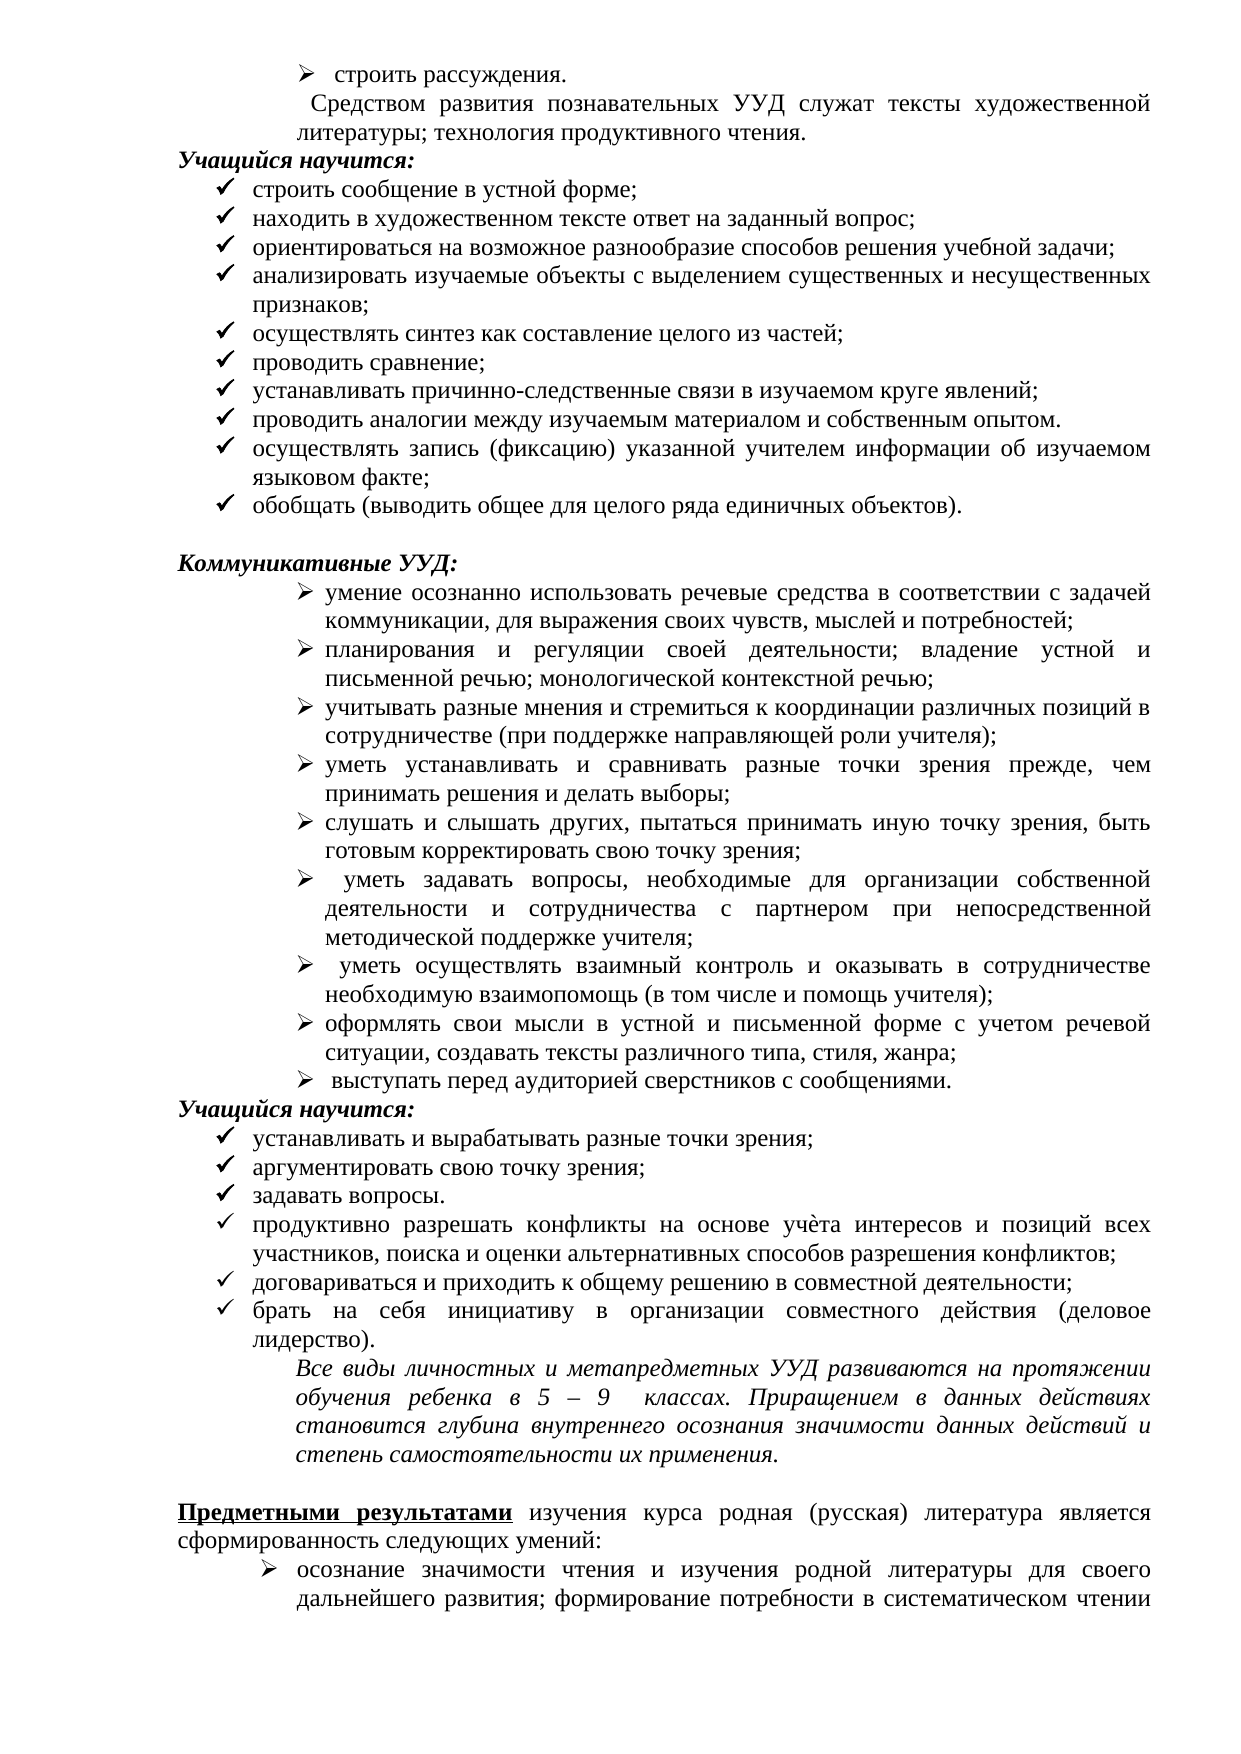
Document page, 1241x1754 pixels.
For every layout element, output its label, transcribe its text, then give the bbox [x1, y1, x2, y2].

list устанавливать и вырабатывать разные точки зрения; [215, 1123, 1152, 1152]
list договариваться и приходить к общему решению в совместной деятельности; [215, 1267, 1152, 1295]
list ориентироваться на возможное разнообразие способов решения учебной задачи; [215, 232, 1152, 260]
list задавать вопросы. [215, 1180, 1152, 1209]
text Средством развития познавательных УУД служат тексты художественной литературы; технология продуктивного чтения. [297, 88, 1152, 145]
text Все виды личностных и метапредметных УУД развиваются на протяжении обучения ребенка в 5 – 9 классах. Приращением в данных действиях становится глубина внутреннего осознания значимости данных действий и степень самостоятельности их применения. [295, 1353, 1152, 1468]
list продуктивно разрешать конфликты на основе учѐта интересов и позиций всех участников, поиска и оценки альтернативных способов разрешения конфликтов; [215, 1209, 1152, 1267]
list осуществлять синтез как составление целого из частей; [215, 318, 1152, 347]
list находить в художественном тексте ответ на заданный вопрос; [215, 203, 1152, 232]
list брать на себя инициативу в организации совместного действия (деловое лидерство). [215, 1295, 1152, 1353]
list обобщать (выводить общее для целого ряда единичных объектов). [215, 490, 1152, 519]
list осуществлять запись (фиксацию) указанной учителем информации об изучаемом языковом факте; [215, 433, 1152, 490]
list проводить сравнение; [215, 347, 1152, 375]
list строить рассуждения. [297, 59, 1152, 88]
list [259, 1554, 1152, 1612]
list уметь устанавливать и сравнивать разные точки зрения прежде, чем принимать решения и делать выборы; [295, 749, 1152, 807]
list строить сообщение в устной форме; [215, 174, 1152, 203]
list выступать перед аудиторией сверстников с сообщениями. [295, 1065, 1152, 1094]
list уметь задавать вопросы, необходимые для организации собственной деятельности и сотрудничества с партнером при непосредственной методической поддержке учителя; [295, 864, 1152, 950]
text Учащийся научится: [177, 145, 1152, 174]
list слушать и слышать других, пытаться принимать иную точку зрения, быть готовым корректировать свою точку зрения; [295, 807, 1152, 864]
text Предметными результатами изучения курса родная (русская) литература является сформированность следующих умений: [177, 1497, 1152, 1554]
list устанавливать причинно-следственные связи в изучаемом круге явлений; [215, 375, 1152, 404]
text Учащийся научится: [177, 1094, 1152, 1123]
list учитывать разные мнения и стремиться к координации различных позиций в сотрудничестве (при поддержке направляющей роли учителя); [295, 692, 1152, 749]
list проводить аналогии между изучаемым материалом и собственным опытом. [215, 404, 1152, 433]
list планирования и регуляции своей деятельности; владение устной и письменной речью; монологической контекстной речью; [295, 634, 1152, 692]
list анализировать изучаемые объекты с выделением существенных и несущественных признаков; [215, 260, 1152, 318]
list умение осознанно использовать речевые средства в соответствии с задачей коммуникации, для выражения своих чувств, мыслей и потребностей; [295, 577, 1152, 634]
text Коммуникативные УУД: [177, 548, 1152, 577]
list оформлять свои мысли в устной и письменной форме с учетом речевой ситуации, создавать тексты различного типа, стиля, жанра; [295, 1008, 1152, 1065]
list уметь осуществлять взаимный контроль и оказывать в сотрудничестве необходимую взаимопомощь (в том числе и помощь учителя); [295, 950, 1152, 1008]
list аргументировать свою точку зрения; [215, 1152, 1152, 1180]
